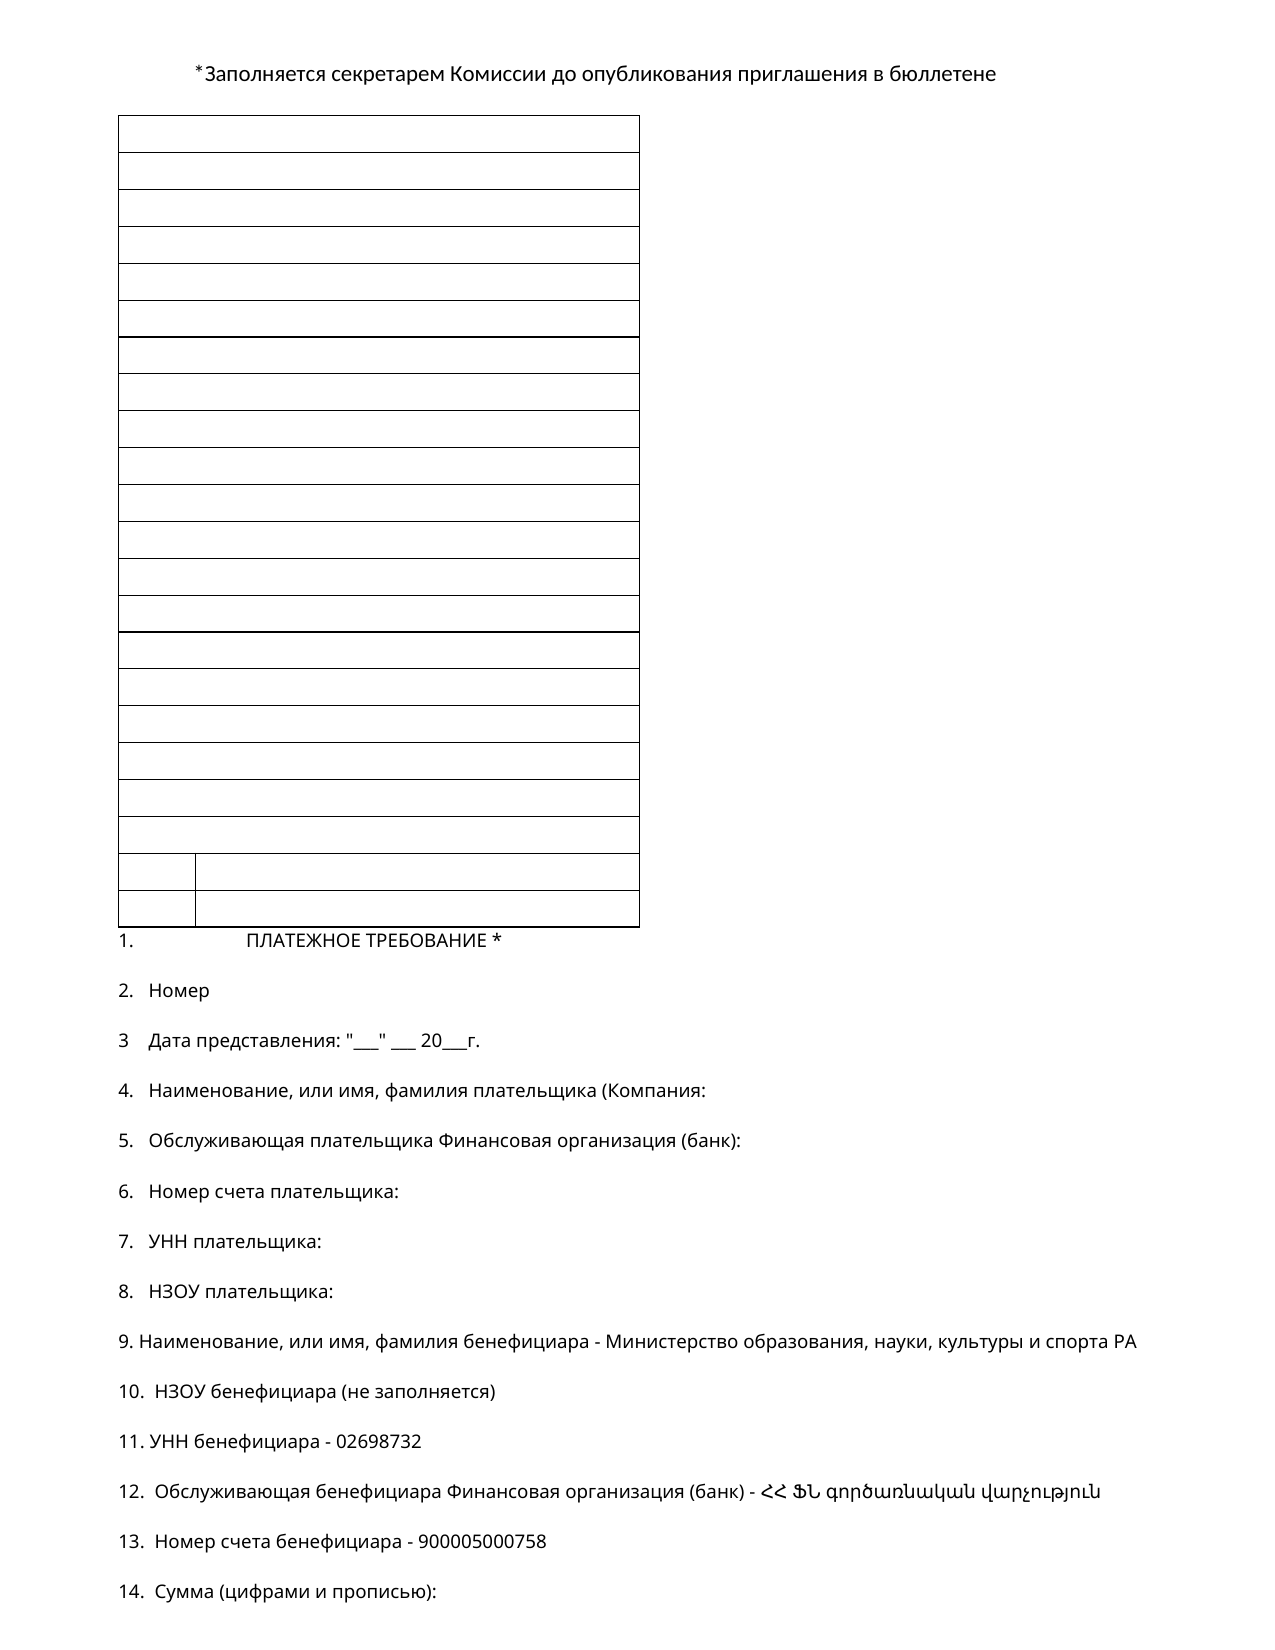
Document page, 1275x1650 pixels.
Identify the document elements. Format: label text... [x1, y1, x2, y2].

text *Заполняется секретарем Комиссии до опубликования приглашения в бюллетене [118, 59, 1211, 87]
